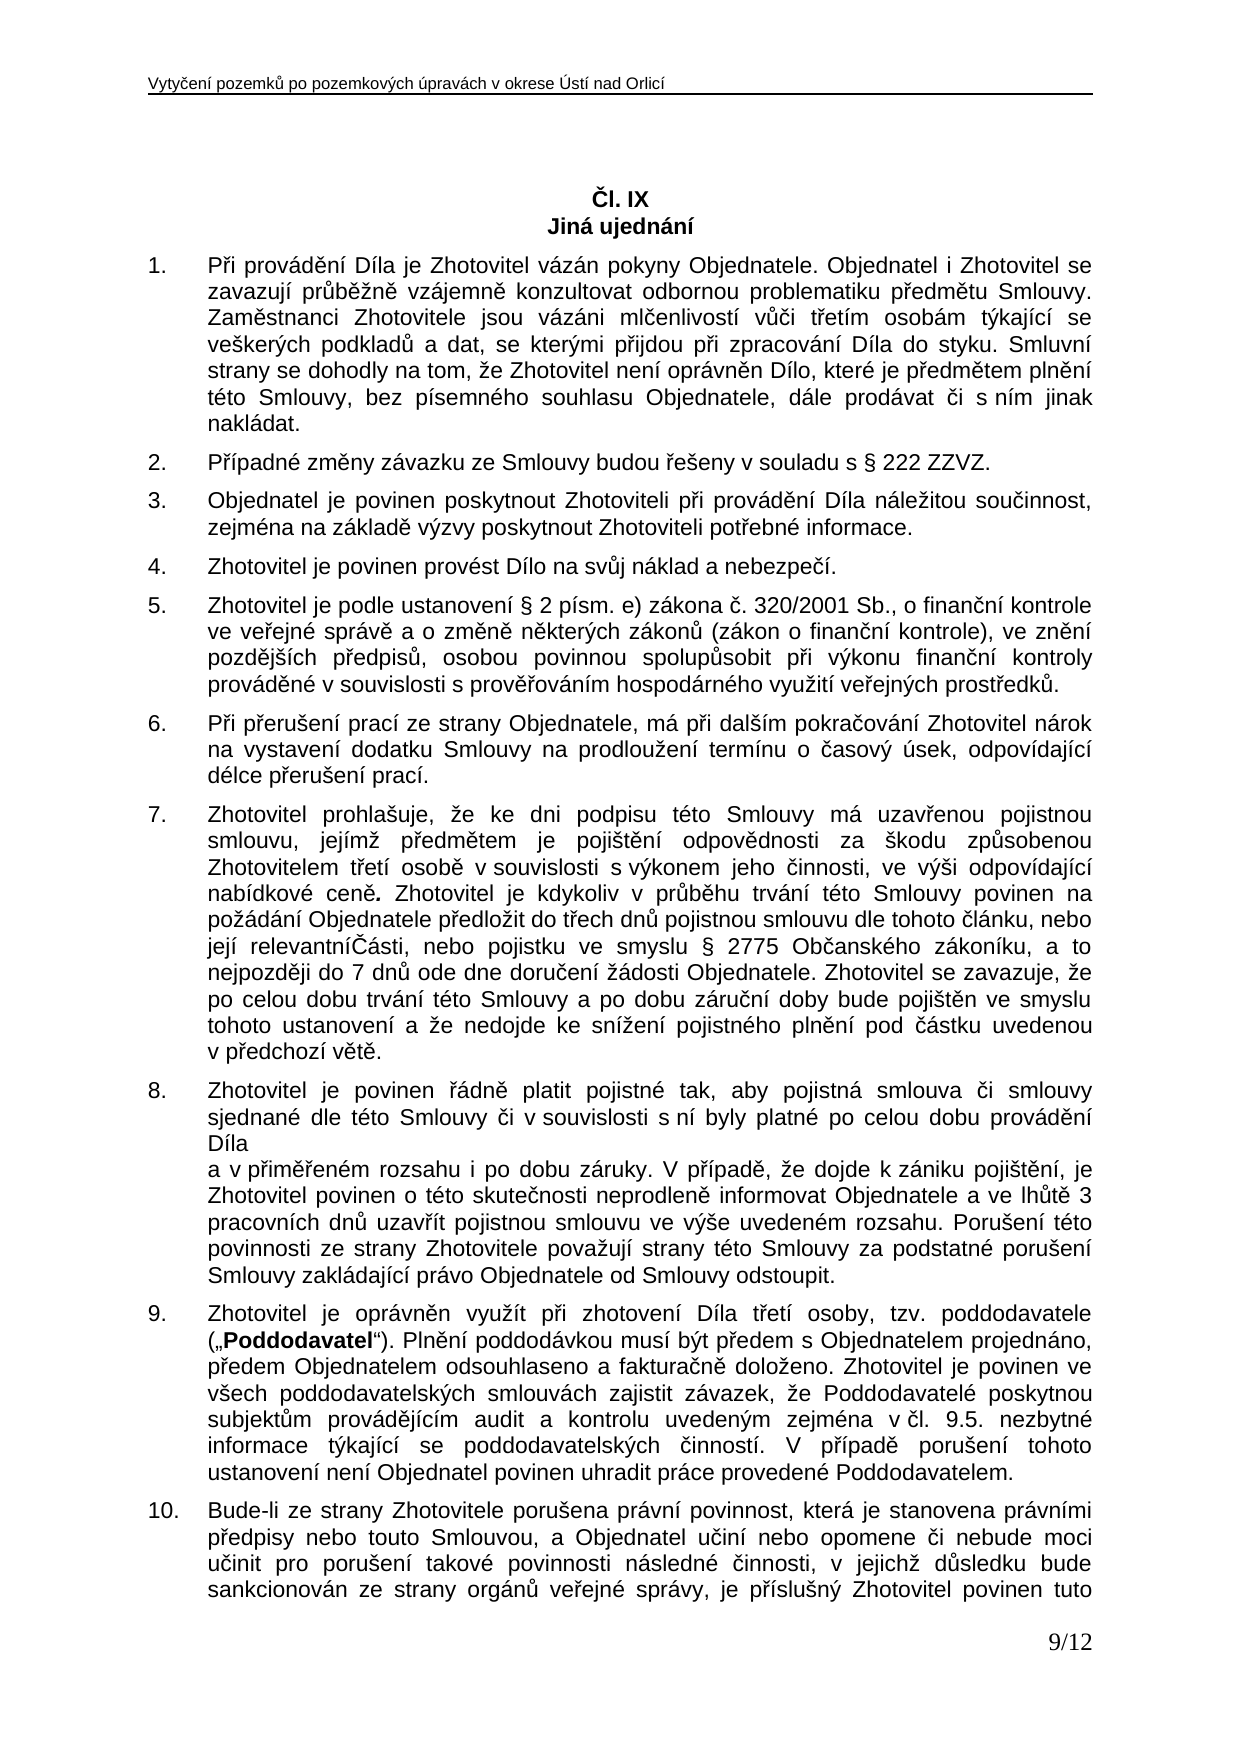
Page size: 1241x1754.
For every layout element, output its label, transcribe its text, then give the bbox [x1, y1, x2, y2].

list Zhotovitel je podle ustanovení § 2 písm. e) zákona č. 320/2001 Sb., o finanční kontrole ve veřejné správě a o změně některých zákonů (zákon o finanční kontrole), ve znění pozdějších předpisů, osobou povinnou spolupůsobit při výkonu finanční kontroly prováděné v souvislosti s prověřováním hospodárného využití veřejných prostředků. [148, 592, 1093, 697]
list Zhotovitel je oprávněn využít při zhotovení Díla třetí osoby, tzv. poddodavatele („Poddodavatel“). Plnění poddodávkou musí být předem s Objednatelem projednáno, předem Objednatelem odsouhlaseno a fakturačně doloženo. Zhotovitel je povinen ve všech poddodavatelských smlouvách zajistit závazek, že Poddodavatelé poskytnou subjektům provádějícím audit a kontrolu uvedeným zejména v čl. 9.5. nezbytné informace týkající se poddodavatelských činností. V případě porušení tohoto ustanovení není Objednatel povinen uhradit práce provedené Poddodavatelem. [148, 1300, 1093, 1485]
subtitle Jiná ujednání [148, 213, 1093, 239]
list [148, 1497, 1093, 1603]
list Při provádění Díla je Zhotovitel vázán pokyny Objednatele. Objednatel i Zhotovitel se zavazují průběžně vzájemně konzultovat odbornou problematiku předmětu Smlouvy. Zaměstnanci Zhotovitele jsou vázáni mlčenlivostí vůči třetím osobám týkající se veškerých podkladů a dat, se kterými přijdou při zpracování Díla do styku. Smluvní strany se dohodly na tom, že Zhotovitel není oprávněn Dílo, které je předmětem plnění této Smlouvy, bez písemného souhlasu Objednatele, dále prodávat či s ním jinak nakládat. [148, 252, 1093, 436]
subtitle Čl. IX [148, 186, 1093, 213]
list Zhotovitel je povinen řádně platit pojistné tak, aby pojistná smlouva či smlouvy sjednané dle této Smlouvy či v souvislosti s ní byly platné po celou dobu provádění Díla a v přiměřeném rozsahu i po dobu záruky. V případě, že dojde k zániku pojištění, je Zhotovitel povinen o této skutečnosti neprodleně informovat Objednatele a ve lhůtě 3 pracovních dnů uzavřít pojistnou smlouvu ve výše uvedeném rozsahu. Porušení této povinnosti ze strany Zhotovitele považují strany této Smlouvy za podstatné porušení Smlouvy zakládající právo Objednatele od Smlouvy odstoupit. [148, 1077, 1093, 1288]
list Objednatel je povinen poskytnout Zhotoviteli při provádění Díla náležitou součinnost, zejména na základě výzvy poskytnout Zhotoviteli potřebné informace. [148, 487, 1093, 540]
list Zhotovitel je povinen provést Dílo na svůj náklad a nebezpečí. [148, 553, 1093, 579]
list Při přerušení prací ze strany Objednatele, má při dalším pokračování Zhotovitel nárok na vystavení dodatku Smlouvy na prodloužení termínu o časový úsek, odpovídající délce přerušení prací. [148, 709, 1093, 788]
list Zhotovitel prohlašuje, že ke dni podpisu této Smlouvy má uzavřenou pojistnou smlouvu, jejímž předmětem je pojištění odpovědnosti za škodu způsobenou Zhotovitelem třetí osobě v souvislosti s výkonem jeho činnosti, ve výši odpovídající nabídkové ceně. Zhotovitel je kdykoliv v průběhu trvání této Smlouvy povinen na požádání Objednatele předložit do třech dnů pojistnou smlouvu dle tohoto článku, nebo její relevantníČásti, nebo pojistku ve smyslu § 2775 Občanského zákoníku, a to nejpozději do 7 dnů ode dne doručení žádosti Objednatele. Zhotovitel se zavazuje, že po celou dobu trvání této Smlouvy a po dobu záruční doby bude pojištěn ve smyslu tohoto ustanovení a že nedojde ke snížení pojistného plnění pod částku uvedenou v předchozí větě. [148, 801, 1093, 1064]
list Případné změny závazku ze Smlouvy budou řešeny v souladu s § 222 ZZVZ. [148, 449, 1093, 475]
